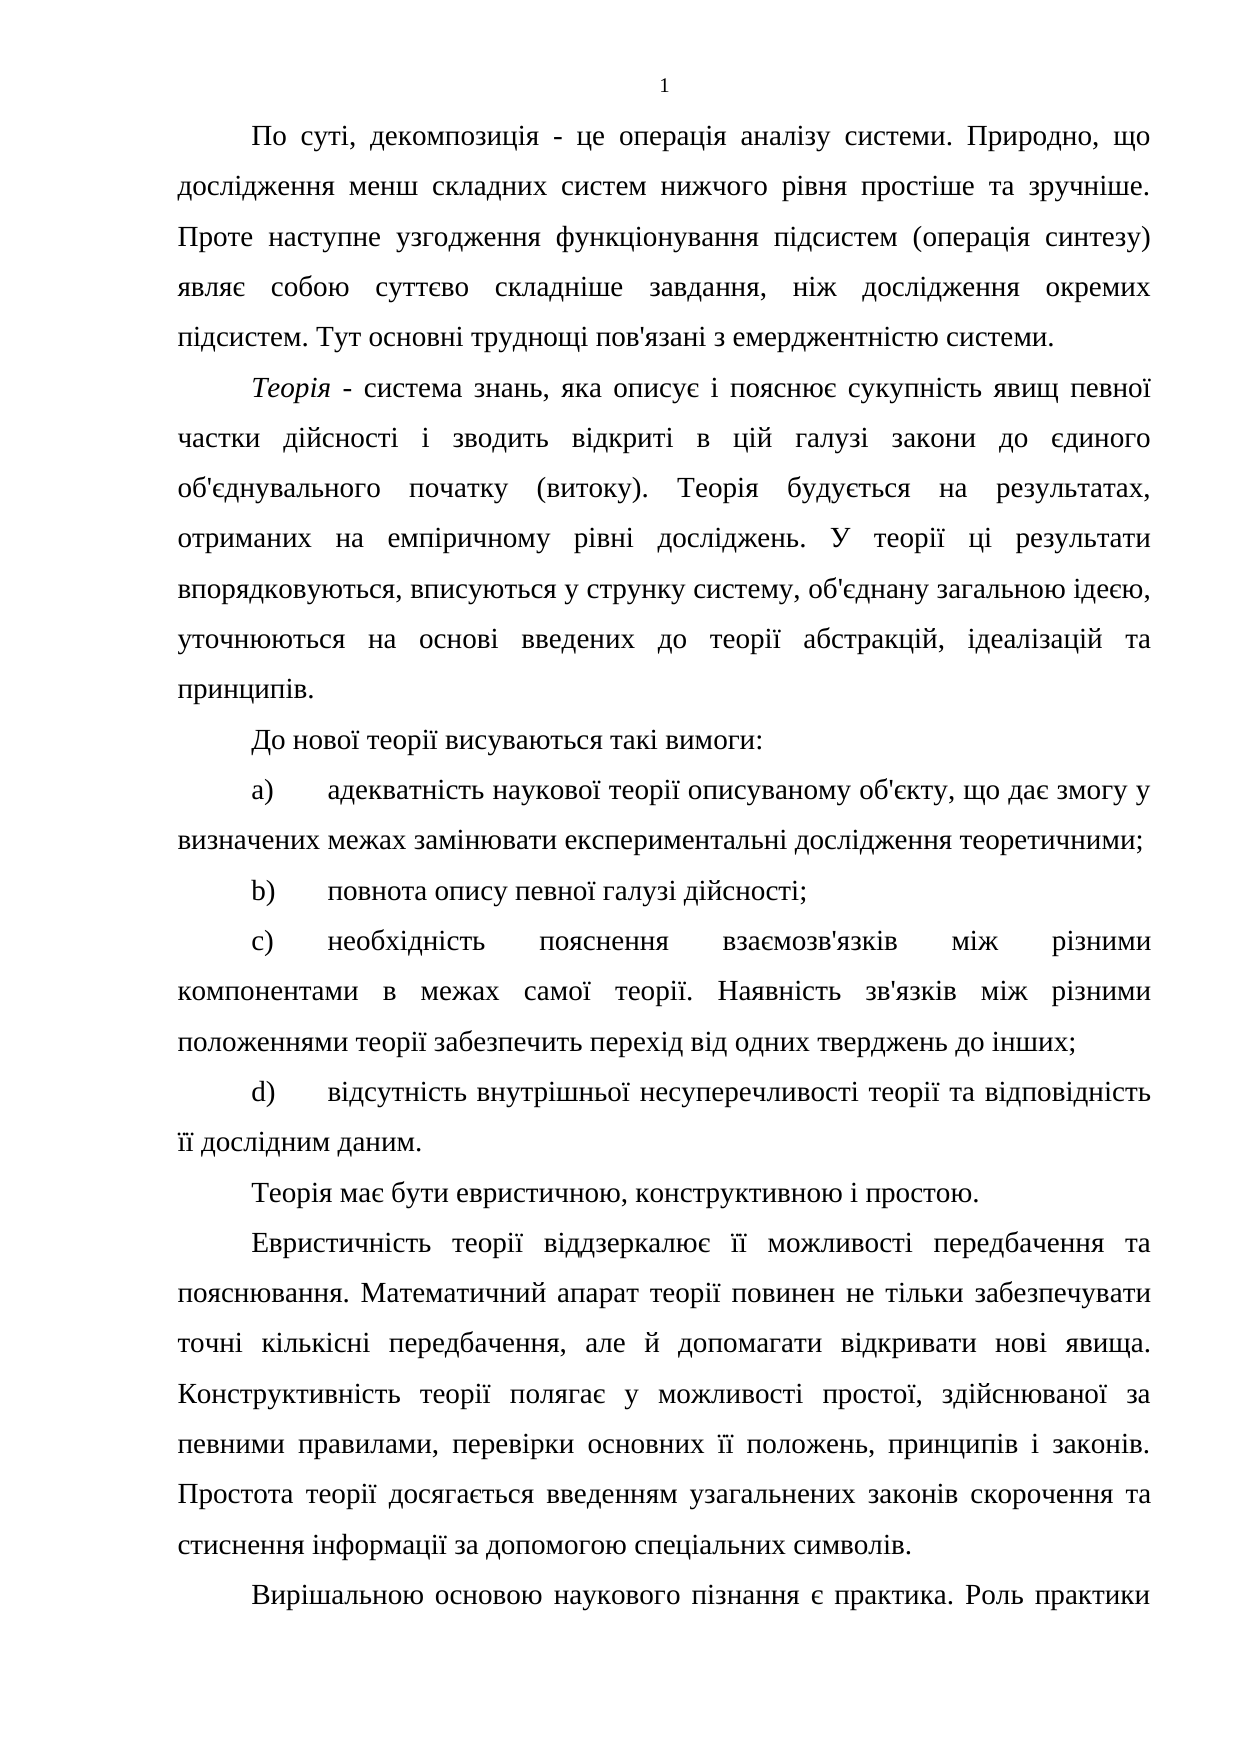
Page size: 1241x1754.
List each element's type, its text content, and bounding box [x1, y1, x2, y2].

list відсутність внутрішньої несуперечливості теорії та відповідність її дослідним даним. [177, 1074, 1152, 1158]
text Евристичність теорії віддзеркалює її можливості передбачення та пояснювання. Математичний апарат теорії повинен не тільки забезпечувати точні кількісні передбачення, але й допомагати відкривати нові явища. Конструктивність теорії полягає у можливості простої, здійснюваної за певними правилами, перевірки основних її положень, принципів і законів. Простота теорії досягається введенням узагальнених законів скорочення та стиснення інформації за допомогою спеціальних символів. [177, 1225, 1152, 1560]
text Теорія має бути евристичною, конструктивною і простою. [177, 1175, 1152, 1208]
list адекватність наукової теорії описуваному об'єкту, що дає змогу у визначених межах замінювати експериментальні дослідження теоретичними; [177, 772, 1152, 856]
list повнота опису певної галузі дійсності; [177, 873, 1152, 906]
text Теорія - система знань, яка описує і пояснює сукупність явищ певної частки дійсності і зводить відкриті в цій галузі закони до єдиного об'єднувального початку (витоку). Теорія будується на результатах, отриманих на емпіричному рівні досліджень. У теорії ці результати впорядковуються, вписуються у струнку систему, об'єднану загальною ідеєю, уточнюються на основі введених до теорії абстракцій, ідеалізацій та принципів. [177, 370, 1152, 705]
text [177, 1577, 1152, 1611]
text По суті, декомпозиція - це операція аналізу системи. Природно, що дослідження менш складних систем нижчого рівня простіше та зручніше. Проте наступне узгодження функціонування підсистем (операція синтезу) являє собою суттєво складніше завдання, ніж дослідження окремих підсистем. Тут основні труднощі пов'язані з емерджентністю системи. [177, 118, 1152, 353]
list необхідність пояснення взаємозв'язків між різними компонентами в межах самої теорії. Наявність зв'язків між різними положеннями теорії забезпечить перехід від одних тверджень до інших; [177, 923, 1152, 1057]
text До нової теорії висуваються такі вимоги: [177, 722, 1152, 755]
